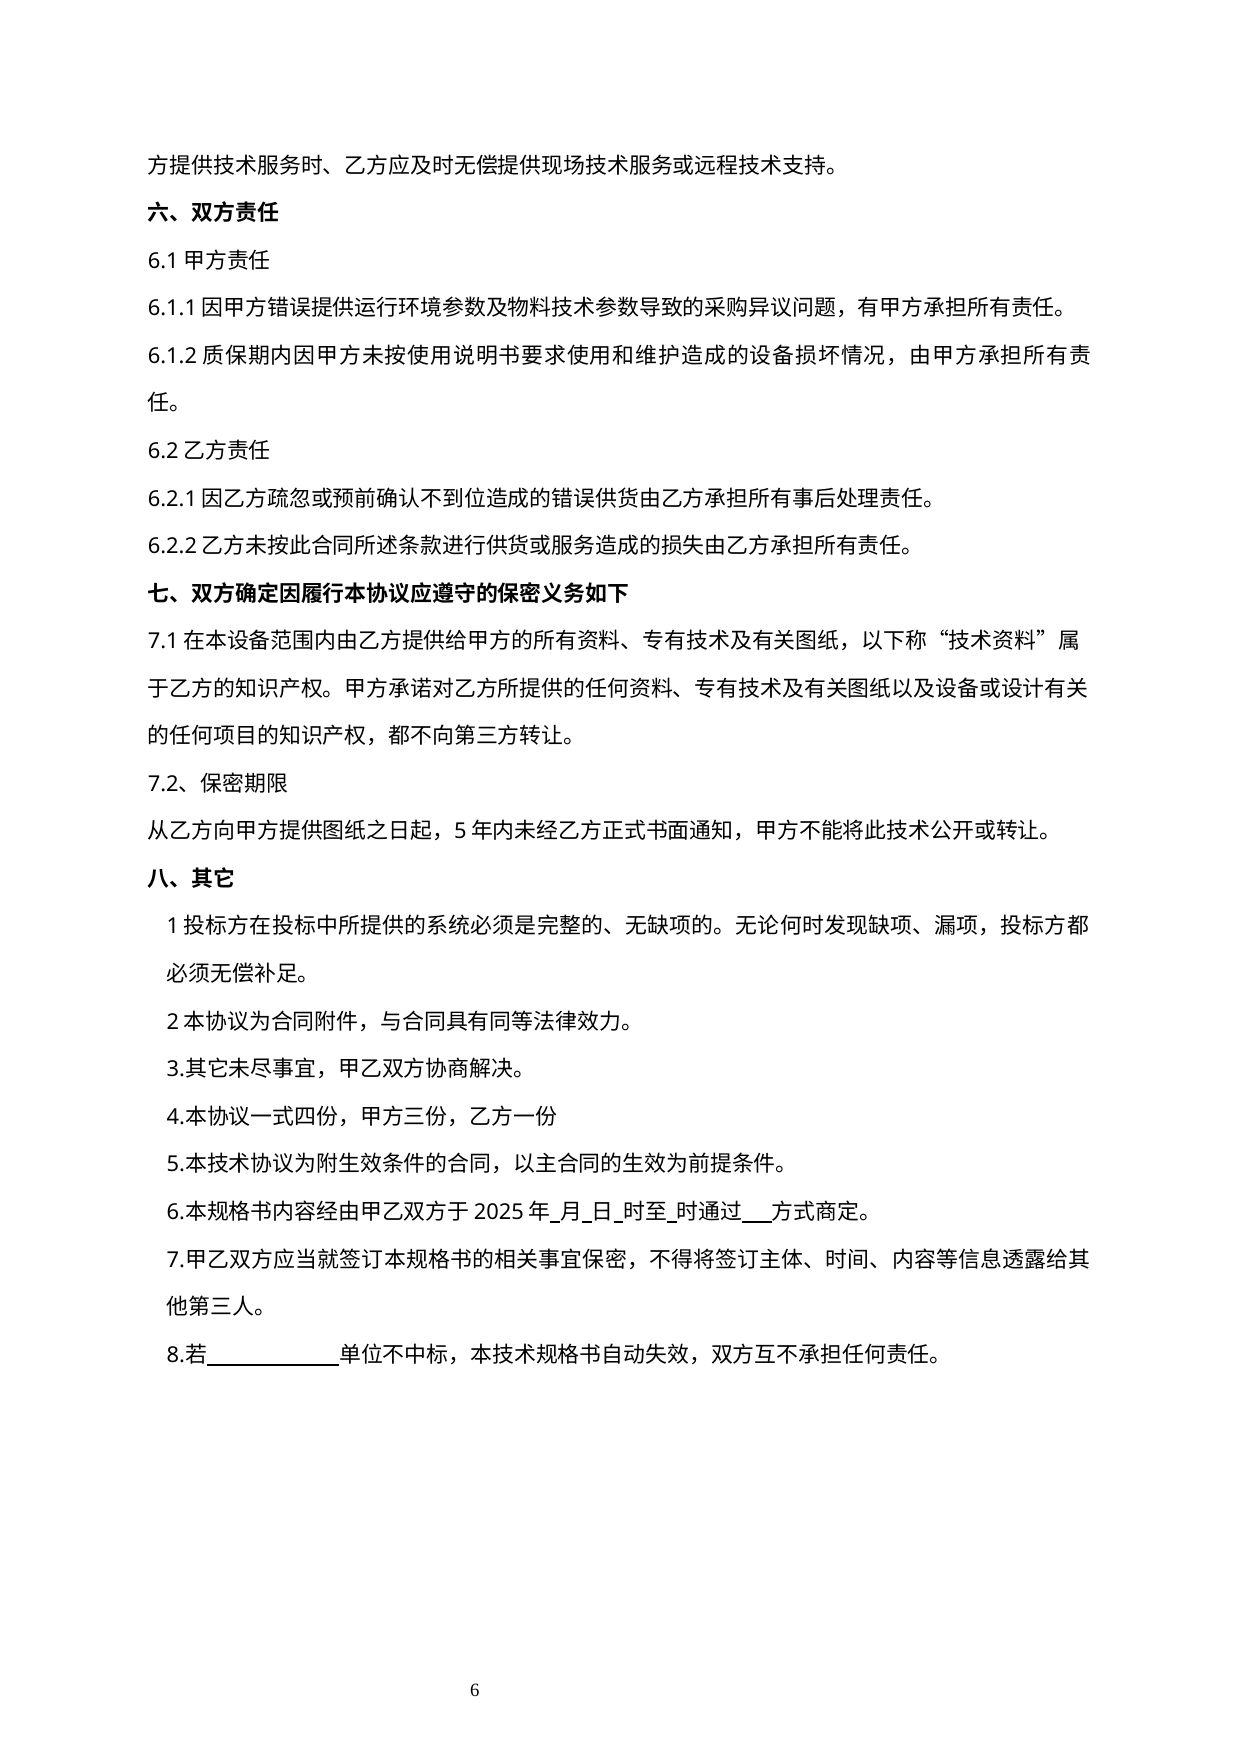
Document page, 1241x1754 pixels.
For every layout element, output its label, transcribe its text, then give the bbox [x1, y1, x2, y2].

text 从乙方向甲方提供图纸之日起，5年内未经乙方正式书面通知，甲方不能将此技术公开或转让。 [148, 813, 1092, 845]
text 7.1在本设备范围内由乙方提供给甲方的所有资料、专有技术及有关图纸，以下称“技术资料”属于乙方的知识产权。甲方承诺对乙方所提供的任何资料、专有技术及有关图纸以及设备或设计有关的任何项目的知识产权，都不向第三方转让。 [148, 623, 1092, 750]
list 双方确定因履行本协议应遵守的保密义务如下 [148, 576, 1092, 607]
list 6.2.2乙方未按此合同所述条款进行供货或服务造成的损失由乙方承担所有责任。 [148, 528, 1092, 560]
text 3.其它未尽事宜，甲乙双方协商解决。 [166, 1051, 1092, 1083]
text 6.1甲方责任 [148, 243, 1092, 274]
text 1投标方在投标中所提供的系统必须是完整的、无缺项的。无论何时发现缺项、漏项，投标方都必须无偿补足。 [166, 908, 1092, 988]
list 双方责任 [148, 195, 1092, 227]
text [148, 148, 1092, 179]
text 8.若 单位不中标，本技术规格书自动失效，双方互不承担任何责任。 [166, 1337, 1092, 1368]
text 7.甲乙双方应当就签订本规格书的相关事宜保密，不得将签订主体、时间、内容等信息透露给其他第三人。 [166, 1242, 1092, 1321]
text 7.2、保密期限 [148, 766, 1092, 798]
list 6.2.1因乙方疏忽或预前确认不到位造成的错误供货由乙方承担所有事后处理责任。 [148, 481, 1092, 512]
text 2本协议为合同附件，与合同具有同等法律效力。 [166, 1004, 1092, 1035]
text 4.本协议一式四份，甲方三份，乙方一份 [166, 1099, 1092, 1131]
text 5.本技术协议为附生效条件的合同，以主合同的生效为前提条件。 [166, 1146, 1092, 1178]
text 6.2乙方责任 [148, 433, 1092, 465]
list 6.1.1因甲方错误提供运行环境参数及物料技术参数导致的采购异议问题，有甲方承担所有责任。 [148, 290, 1092, 322]
text 6.本规格书内容经由甲乙双方于2025年 月 日 时至 时通过 方式商定。 [166, 1194, 1092, 1226]
list 6.1.2质保期内因甲方未按使用说明书要求使用和维护造成的设备损坏情况，由甲方承担所有责任。 [148, 338, 1092, 417]
list 其它 [148, 861, 1092, 893]
